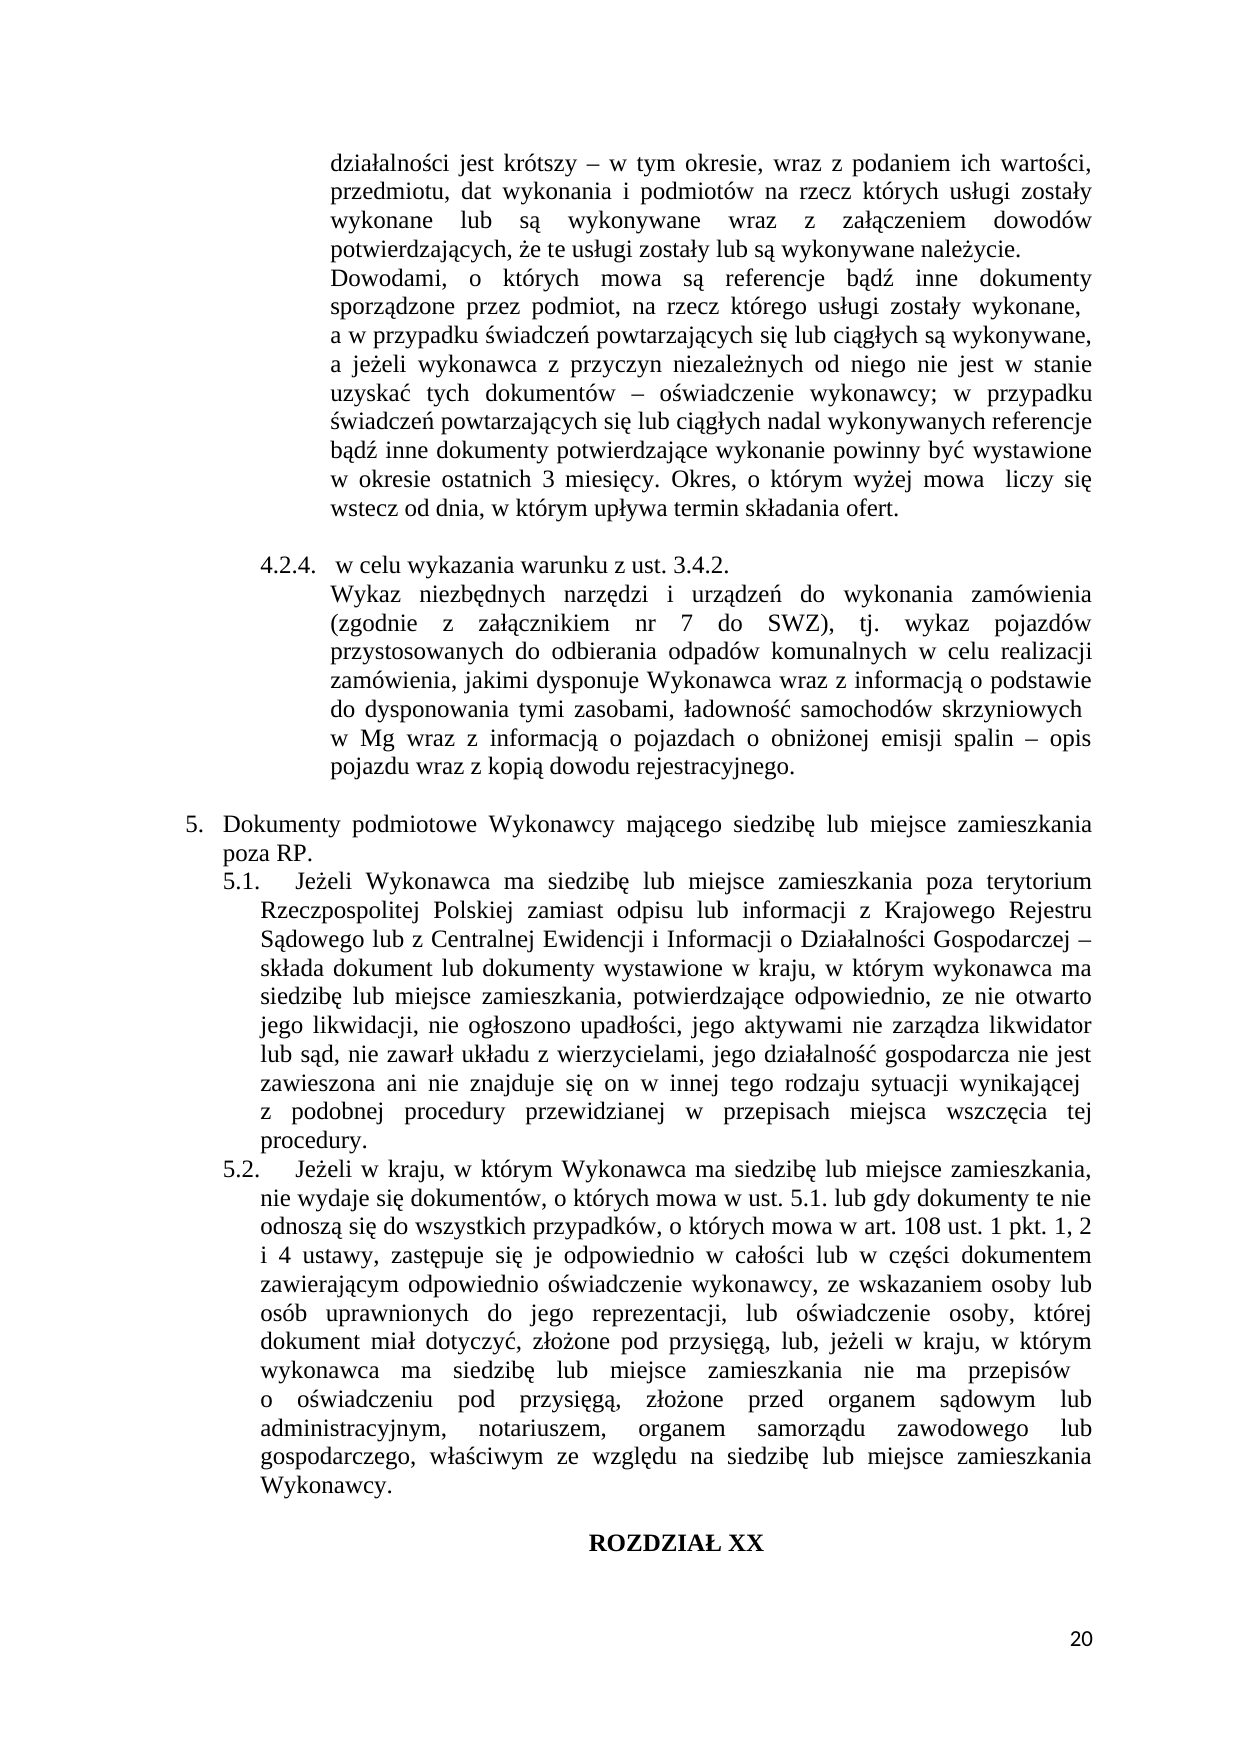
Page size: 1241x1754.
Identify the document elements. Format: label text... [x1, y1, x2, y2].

list Jeżeli Wykonawca ma siedzibę lub miejsce zamieszkania poza terytorium Rzeczpospolitej Polskiej zamiast odpisu lub informacji z Krajowego Rejestru Sądowego lub z Centralnej Ewidencji i Informacji o Działalności Gospodarczej – składa dokument lub dokumenty wystawione w kraju, w którym wykonawca ma siedzibę lub miejsce zamieszkania, potwierdzające odpowiednio, ze nie otwarto jego likwidacji, nie ogłoszono upadłości, jego aktywami nie zarządza likwidator lub sąd, nie zawarł układu z wierzycielami, jego działalność gospodarcza nie jest zawieszona ani nie znajduje się on w innej tego rodzaju sytuacji wynikającej z podobnej procedury przewidzianej w przepisach miejsca wszczęcia tej procedury. [223, 866, 1093, 1154]
list Wykaz niezbędnych narzędzi i urządzeń do wykonania zamówienia (zgodnie z załącznikiem nr 7 do SWZ), tj. wykaz pojazdów przystosowanych do odbierania odpadów komunalnych w celu realizacji zamówienia, jakimi dysponuje Wykonawca wraz z informacją o podstawie do dysponowania tymi zasobami, ładowność samochodów skrzyniowych w Mg wraz z informacją o pojazdach o obniżonej emisji spalin – opis pojazdu wraz z kopią dowodu rejestracyjnego. [330, 579, 1093, 780]
list w celu wykazania warunku z ust. 3.4.2. [260, 550, 1093, 579]
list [330, 148, 1093, 263]
list Dokumenty podmiotowe Wykonawcy mającego siedzibę lub miejsce zamieszkania poza RP. [185, 809, 1093, 866]
list ROZDZIAŁ XX [260, 1528, 1093, 1556]
list Jeżeli w kraju, w którym Wykonawca ma siedzibę lub miejsce zamieszkania, nie wydaje się dokumentów, o których mowa w ust. 5.1. lub gdy dokumenty te nie odnoszą się do wszystkich przypadków, o których mowa w art. 108 ust. 1 pkt. 1, 2 i 4 ustawy, zastępuje się je odpowiednio w całości lub w części dokumentem zawierającym odpowiednio oświadczenie wykonawcy, ze wskazaniem osoby lub osób uprawnionych do jego reprezentacji, lub oświadczenie osoby, której dokument miał dotyczyć, złożone pod przysięgą, lub, jeżeli w kraju, w którym wykonawca ma siedzibę lub miejsce zamieszkania nie ma przepisów o oświadczeniu pod przysięgą, złożone przed organem sądowym lub administracyjnym, notariuszem, organem samorządu zawodowego lub gospodarczego, właściwym ze względu na siedzibę lub miejsce zamieszkania Wykonawcy. [223, 1154, 1093, 1499]
list Dowodami, o których mowa są referencje bądź inne dokumenty sporządzone przez podmiot, na rzecz którego usługi zostały wykonane, a w przypadku świadczeń powtarzających się lub ciągłych są wykonywane, a jeżeli wykonawca z przyczyn niezależnych od niego nie jest w stanie uzyskać tych dokumentów – oświadczenie wykonawcy; w przypadku świadczeń powtarzających się lub ciągłych nadal wykonywanych referencje bądź inne dokumenty potwierdzające wykonanie powinny być wystawione w okresie ostatnich 3 miesięcy. Okres, o którym wyżej mowa liczy się wstecz od dnia, w którym upływa termin składania ofert. [330, 263, 1093, 521]
